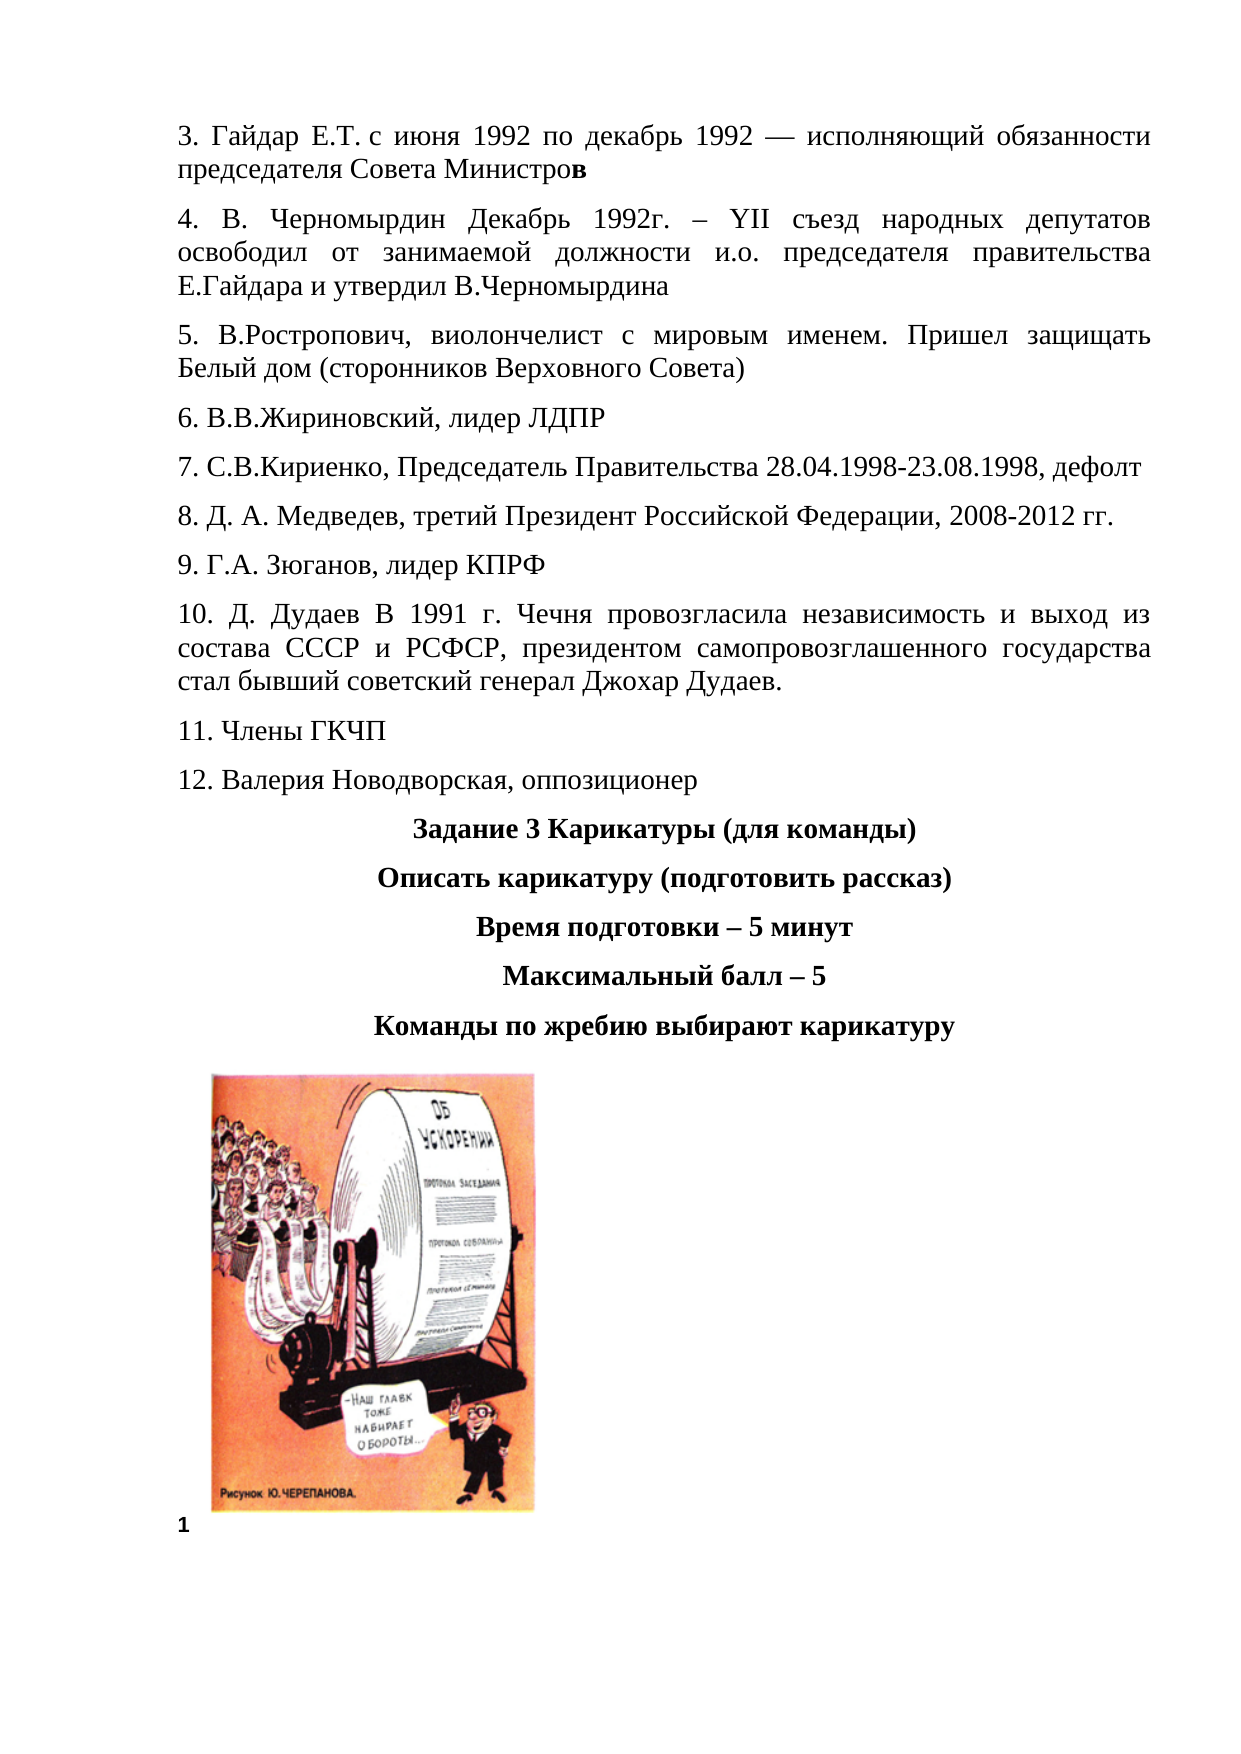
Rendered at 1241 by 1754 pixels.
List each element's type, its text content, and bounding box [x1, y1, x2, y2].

text Время подготовки – 5 минут [177, 909, 1152, 943]
text 10. Д. Дудаев В 1991 г. Чечня провозгласила независимость и выход из состава СССР и РСФСР, президентом самопровозглашенного государства стал бывший советский генерал Джохар Дудаев. [177, 596, 1152, 697]
text Описать карикатуру (подготовить рассказ) [177, 860, 1152, 894]
text 11. Члены ГКЧП [177, 713, 1152, 746]
text 9. Г.А. Зюганов, лидер КПРФ [177, 547, 1152, 581]
text 4. В. Черномырдин Декабрь 1992г. – YII съезд народных депутатов освободил от занимаемой должности и.о. председателя правительства Е.Гайдара и утвердил В.Черномырдина [177, 201, 1152, 301]
text Задание 3 Карикатуры (для команды) [177, 811, 1152, 844]
picture [195, 1056, 550, 1532]
text 6. В.В.Жириновский, лидер ЛДПР [177, 400, 1152, 433]
text 7. С.В.Кириенко, Председатель Правительства 28.04.1998-23.08.1998, дефолт [177, 449, 1152, 482]
text Команды по жребию выбирают карикатуру [177, 1008, 1152, 1041]
text 3. Гайдар Е.Т. с июня 1992 по декабрь 1992 — исполняющий обязанности председателя Совета Министров [177, 118, 1152, 185]
text Максимальный балл – 5 [177, 958, 1152, 992]
text 5. В.Ростропович, виолончелист с мировым именем. Пришел защищать Белый дом (сторонников Верховного Совета) [177, 317, 1152, 384]
text 8. Д. А. Медведев, третий Президент Российской Федерации, 2008-2012 гг. [177, 498, 1152, 532]
text 12. Валерия Новодворская, оппозиционер [177, 762, 1152, 795]
